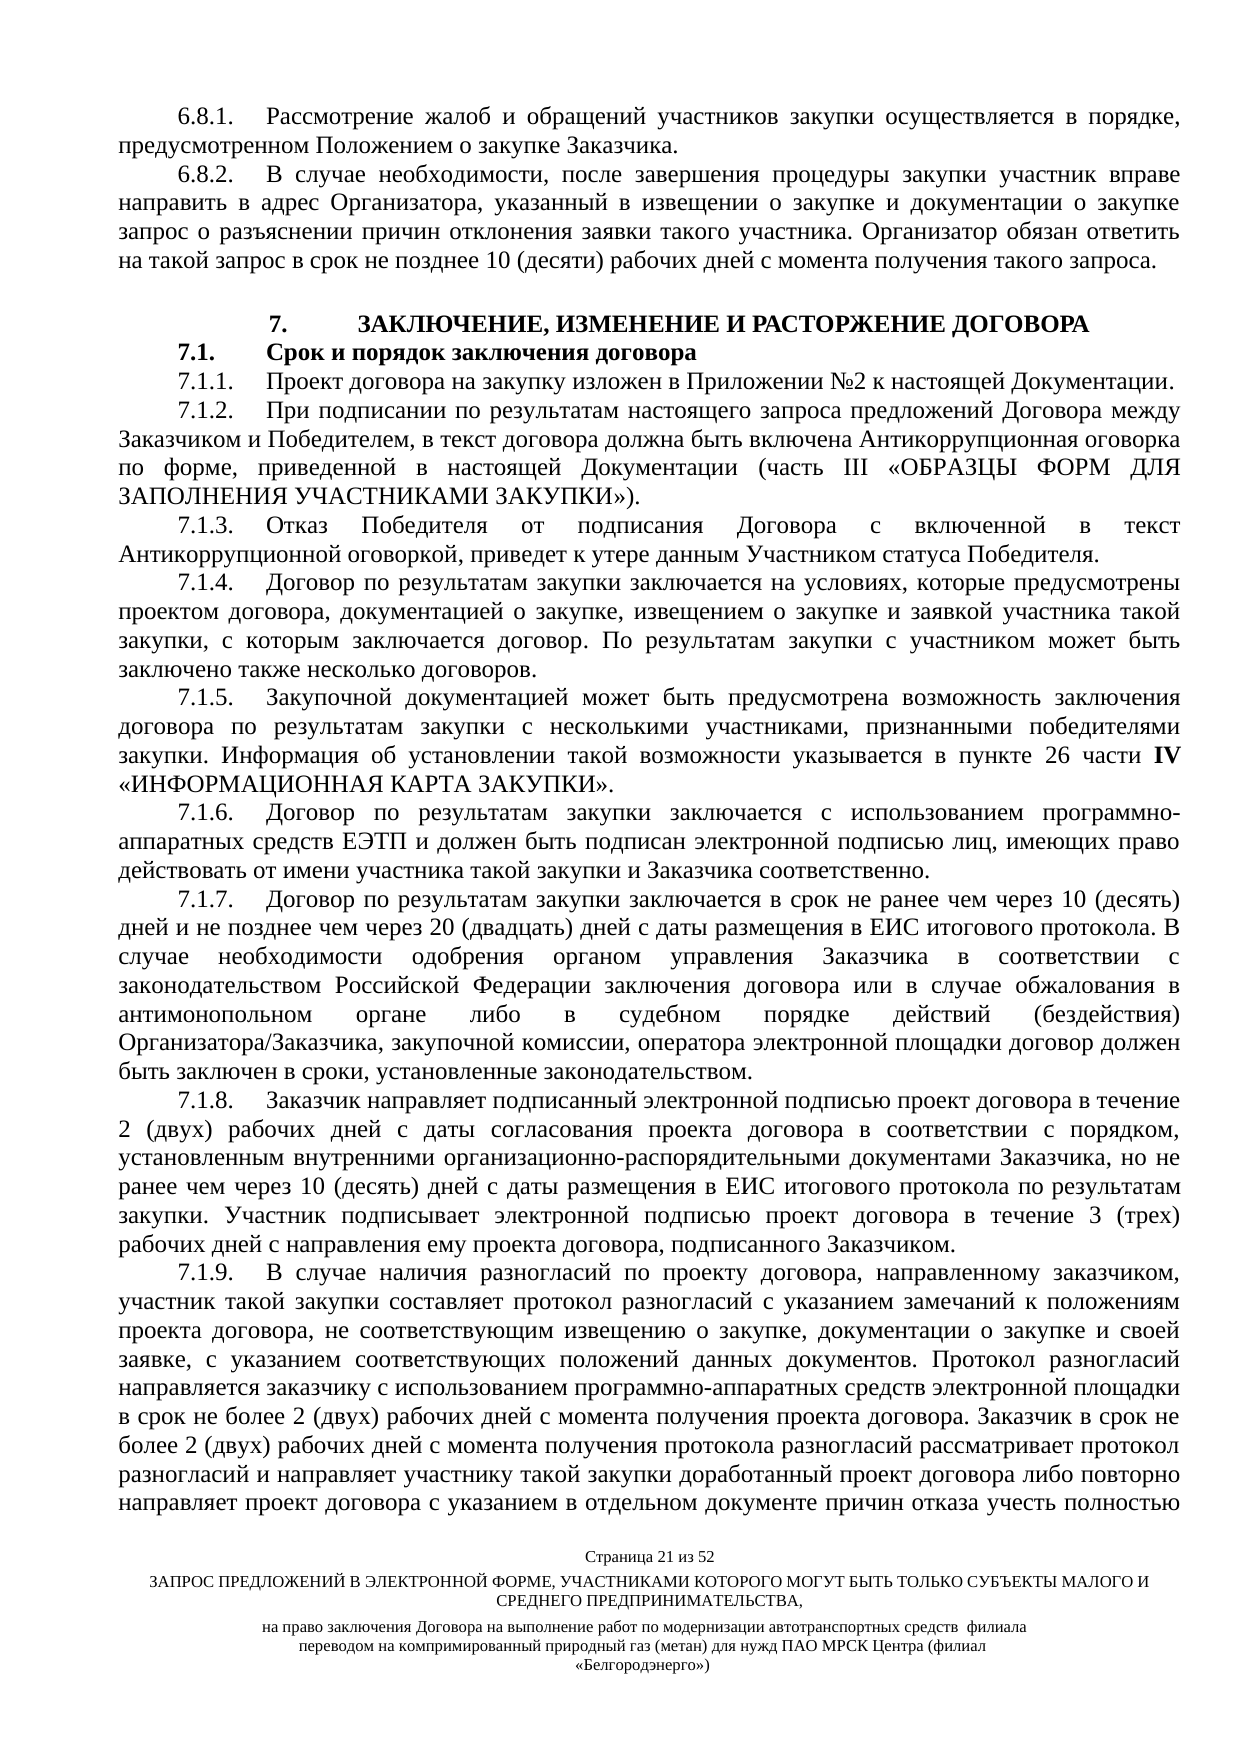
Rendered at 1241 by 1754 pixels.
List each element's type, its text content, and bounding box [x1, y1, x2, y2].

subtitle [118, 1257, 1181, 1516]
subtitle Срок и порядок заключения договора [118, 337, 1181, 366]
subtitle ЗАКЛЮЧЕНИЕ, ИЗМЕНЕНИЕ И РАСТОРЖЕНИЕ ДОГОВОРА [118, 309, 1181, 337]
subtitle При подписании по результатам настоящего запроса предложений Договора между Заказчиком и Победителем, в текст договора должна быть включена Антикоррупционная оговорка по форме, приведенной в настоящей Документации (часть III «ОБРАЗЦЫ ФОРМ ДЛЯ ЗАПОЛНЕНИЯ УЧАСТНИКАМИ ЗАКУПКИ»). [118, 395, 1181, 510]
subtitle Договор по результатам закупки заключается с использованием программно-аппаратных средств ЕЭТП и должен быть подписан электронной подписью лиц, имеющих право действовать от имени участника такой закупки и Заказчика соответственно. [118, 797, 1181, 884]
subtitle Проект договора на закупку изложен в Приложении №2 к настоящей Документации. [118, 366, 1181, 395]
subtitle Договор по результатам закупки заключается в срок не ранее чем через 10 (десять) дней и не позднее чем через 20 (двадцать) дней с даты размещения в ЕИС итогового протокола. В случае необходимости одобрения органом управления Заказчика в соответствии с законодательством Российской Федерации заключения договора или в случае обжалования в антимонопольном органе либо в судебном порядке действий (бездействия) Организатора/Заказчика, закупочной комиссии, оператора электронной площадки договор должен быть заключен в сроки, установленные законодательством. [118, 884, 1181, 1085]
subtitle Договор по результатам закупки заключается на условиях, которые предусмотрены проектом договора, документацией о закупке, извещением о закупке и заявкой участника такой закупки, с которым заключается договор. По результатам закупки с участником может быть заключено также несколько договоров. [118, 567, 1181, 682]
subtitle Рассмотрение жалоб и обращений участников закупки осуществляется в порядке, предусмотренном Положением о закупке Заказчика. [118, 101, 1181, 159]
subtitle Закупочной документацией может быть предусмотрена возможность заключения договора по результатам закупки с несколькими участниками, признанными победителями закупки. Информация об установлении такой возможности указывается в пункте 26 части IV «ИНФОРМАЦИОННАЯ КАРТА ЗАКУПКИ». [118, 682, 1181, 797]
subtitle В случае необходимости, после завершения процедуры закупки участник вправе направить в адрес Организатора, указанный в извещении о закупке и документации о закупке запрос о разъяснении причин отклонения заявки такого участника. Организатор обязан ответить на такой запрос в срок не позднее 10 (десяти) рабочих дней с момента получения такого запроса. [118, 159, 1181, 274]
subtitle Отказ Победителя от подписания Договора с включенной в текст Антикоррупционной оговоркой, приведет к утере данным Участником статуса Победителя. [118, 510, 1181, 567]
subtitle Заказчик направляет подписанный электронной подписью проект договора в течение 2 (двух) рабочих дней с даты согласования проекта договора в соответствии с порядком, установленным внутренними организационно-распорядительными документами Заказчика, но не ранее чем через 10 (десять) дней с даты размещения в ЕИС итогового протокола по результатам закупки. Участник подписывает электронной подписью проект договора в течение 3 (трех) рабочих дней с направления ему проекта договора, подписанного Заказчиком. [118, 1085, 1181, 1257]
